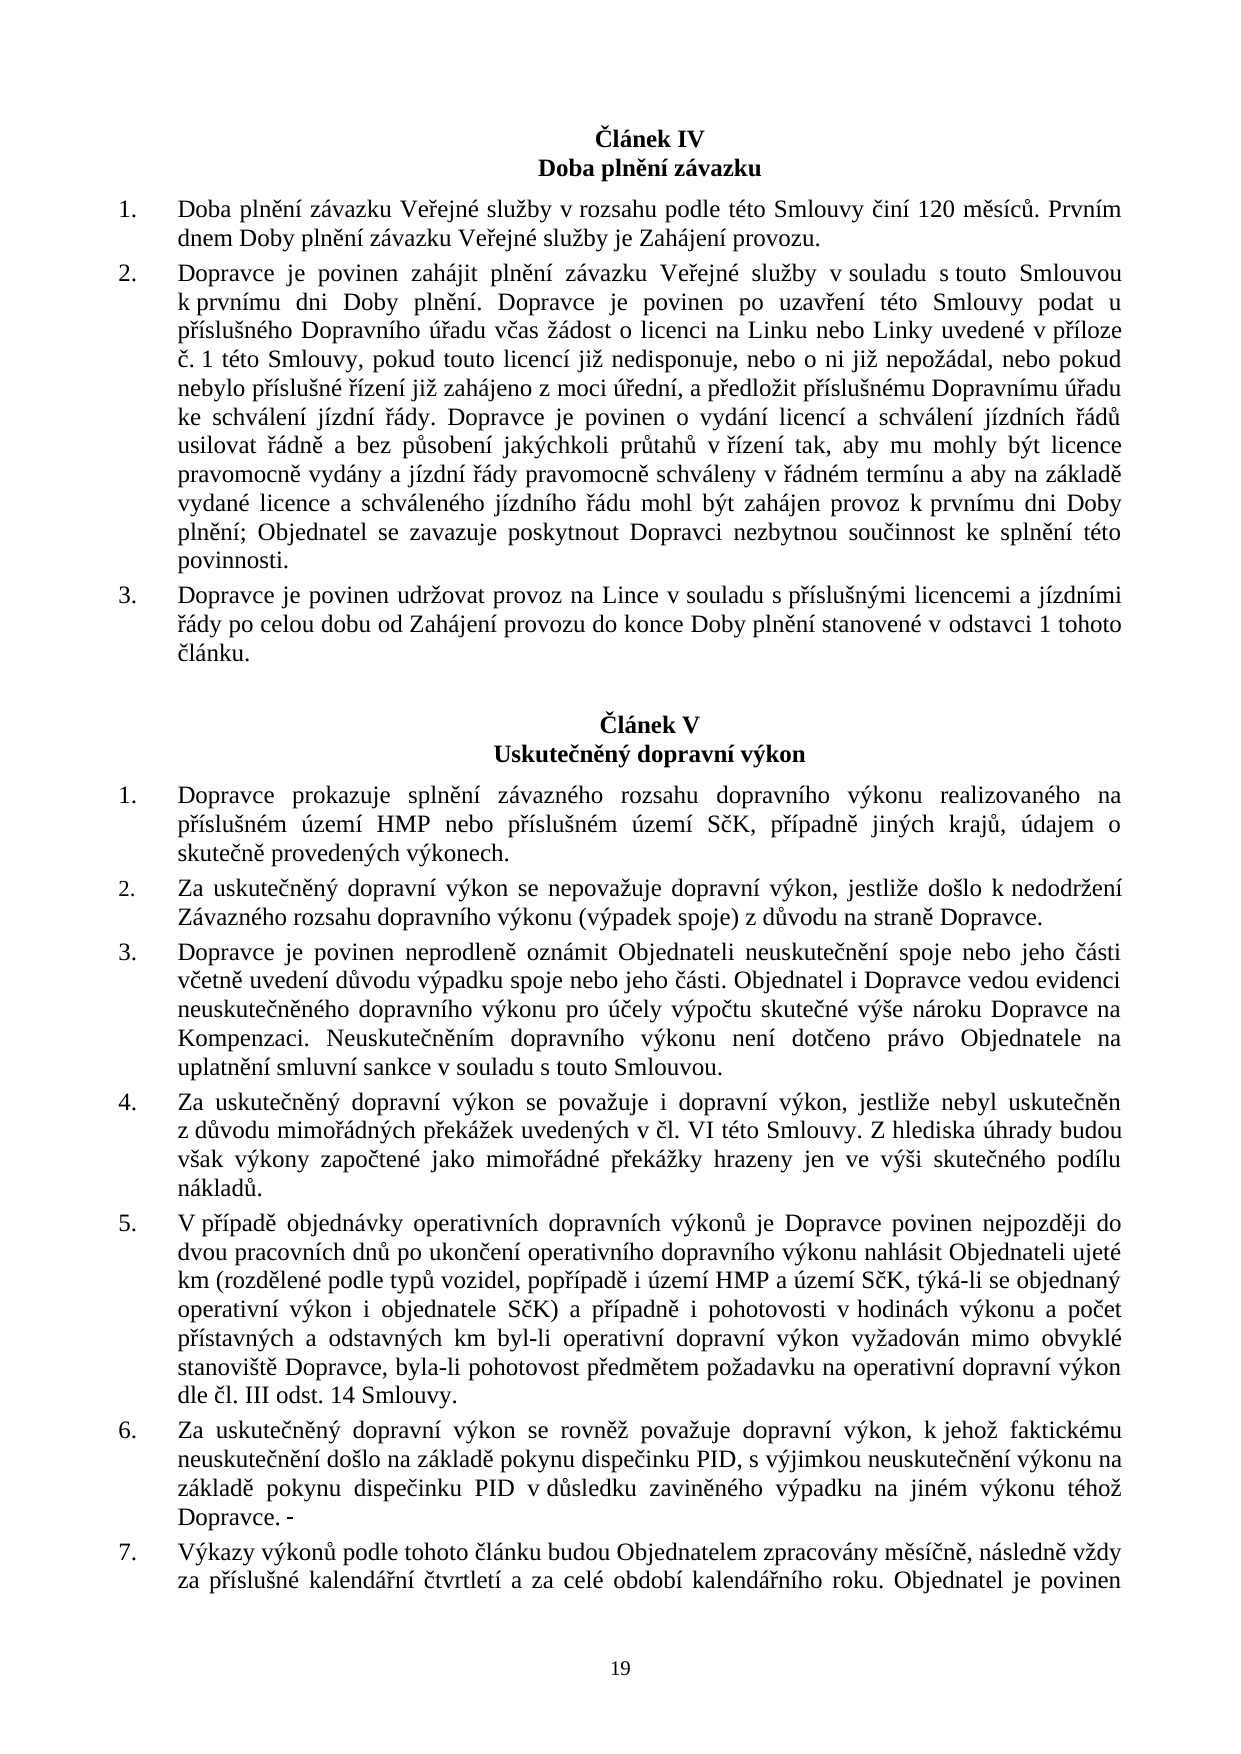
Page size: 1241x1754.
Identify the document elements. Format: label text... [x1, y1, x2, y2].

text Dopravce je povinen neprodleně oznámit Objednateli neuskutečnění spoje nebo jeho části včetně uvedení důvodu výpadku spoje nebo jeho části. Objednatel i Dopravce vedou evidenci neuskutečněného dopravního výkonu pro účely výpočtu skutečné výše nároku Dopravce na Kompenzaci. Neuskutečněním dopravního výkonu není dotčeno právo Objednatele na uplatnění smluvní sankce v souladu s touto Smlouvou. [118, 937, 1122, 1080]
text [118, 1537, 1122, 1594]
text Za uskutečněný dopravní výkon se rovněž považuje dopravní výkon, k jehož faktickému neuskutečnění došlo na základě pokynu dispečinku PID, s výjimkou neuskutečnění výkonu na základě pokynu dispečinku PID v důsledku zaviněného výpadku na jiném výkonu téhož Dopravce. [118, 1415, 1122, 1530]
text V případě objednávky operativních dopravních výkonů je Dopravce povinen nejpozději do dvou pracovních dnů po ukončení operativního dopravního výkonu nahlásit Objednateli ujeté km (rozdělené podle typů vozidel, popřípadě i území HMP a území SčK, týká-li se objednaný operativní výkon i objednatele SčK) a případně i pohotovosti v hodinách výkonu a počet přístavných a odstavných km byl-li operativní dopravní výkon vyžadován mimo obvyklé stanoviště Dopravce, byla-li pohotovost předmětem požadavku na operativní dopravní výkon dle čl. III odst. 14 Smlouvy. [118, 1208, 1122, 1409]
text Uskutečněný dopravní výkon [140, 739, 1122, 768]
text Doba plnění závazku Veřejné služby v rozsahu podle této Smlouvy činí 120 měsíců. Prvním dnem Doby plnění závazku Veřejné služby je Zahájení provozu. [118, 194, 1122, 252]
text Článek IV [177, 124, 1122, 153]
text Dopravce prokazuje splnění závazného rozsahu dopravního výkonu realizovaného na příslušném území HMP nebo příslušném území SčK, případně jiných krajů, údajem o skutečně provedených výkonech. [118, 780, 1122, 867]
text Dopravce je povinen zahájit plnění závazku Veřejné služby v souladu s touto Smlouvou k prvnímu dni Doby plnění. Dopravce je povinen po uzavření této Smlouvy podat u příslušného Dopravního úřadu včas žádost o licenci na Linku nebo Linky uvedené v příloze č. 1 této Smlouvy, pokud touto licencí již nedisponuje, nebo o ni již nepožádal, nebo pokud nebylo příslušné řízení již zahájeno z moci úřední, a předložit příslušnému Dopravnímu úřadu ke schválení jízdní řády. Dopravce je povinen o vydání licencí a schválení jízdních řádů usilovat řádně a bez působení jakýchkoli průtahů v řízení tak, aby mu mohly být licence pravomocně vydány a jízdní řády pravomocně schváleny v řádném termínu a aby na základě vydané licence a schváleného jízdního řádu mohl být zahájen provoz k prvnímu dni Doby plnění; Objednatel se zavazuje poskytnout Dopravci nezbytnou součinnost ke splnění této povinnosti. [118, 258, 1122, 574]
text Dopravce je povinen udržovat provoz na Lince v souladu s příslušnými licencemi a jízdními řády po celou dobu od Zahájení provozu do konce Doby plnění stanovené v odstavci 1 tohoto článku. [118, 580, 1122, 667]
text Článek V [177, 710, 1122, 739]
text Za uskutečněný dopravní výkon se považuje i dopravní výkon, jestliže nebyl uskutečněn z důvodu mimořádných překážek uvedených v čl. VI této Smlouvy. Z hlediska úhrady budou však výkony započtené jako mimořádné překážky hrazeny jen ve výši skutečného podílu nákladů. [118, 1087, 1122, 1202]
text Doba plnění závazku [140, 153, 1122, 182]
text Za uskutečněný dopravní výkon se nepovažuje dopravní výkon, jestliže došlo k nedodržení Závazného rozsahu dopravního výkonu (výpadek spoje) z důvodu na straně Dopravce. [118, 873, 1122, 930]
